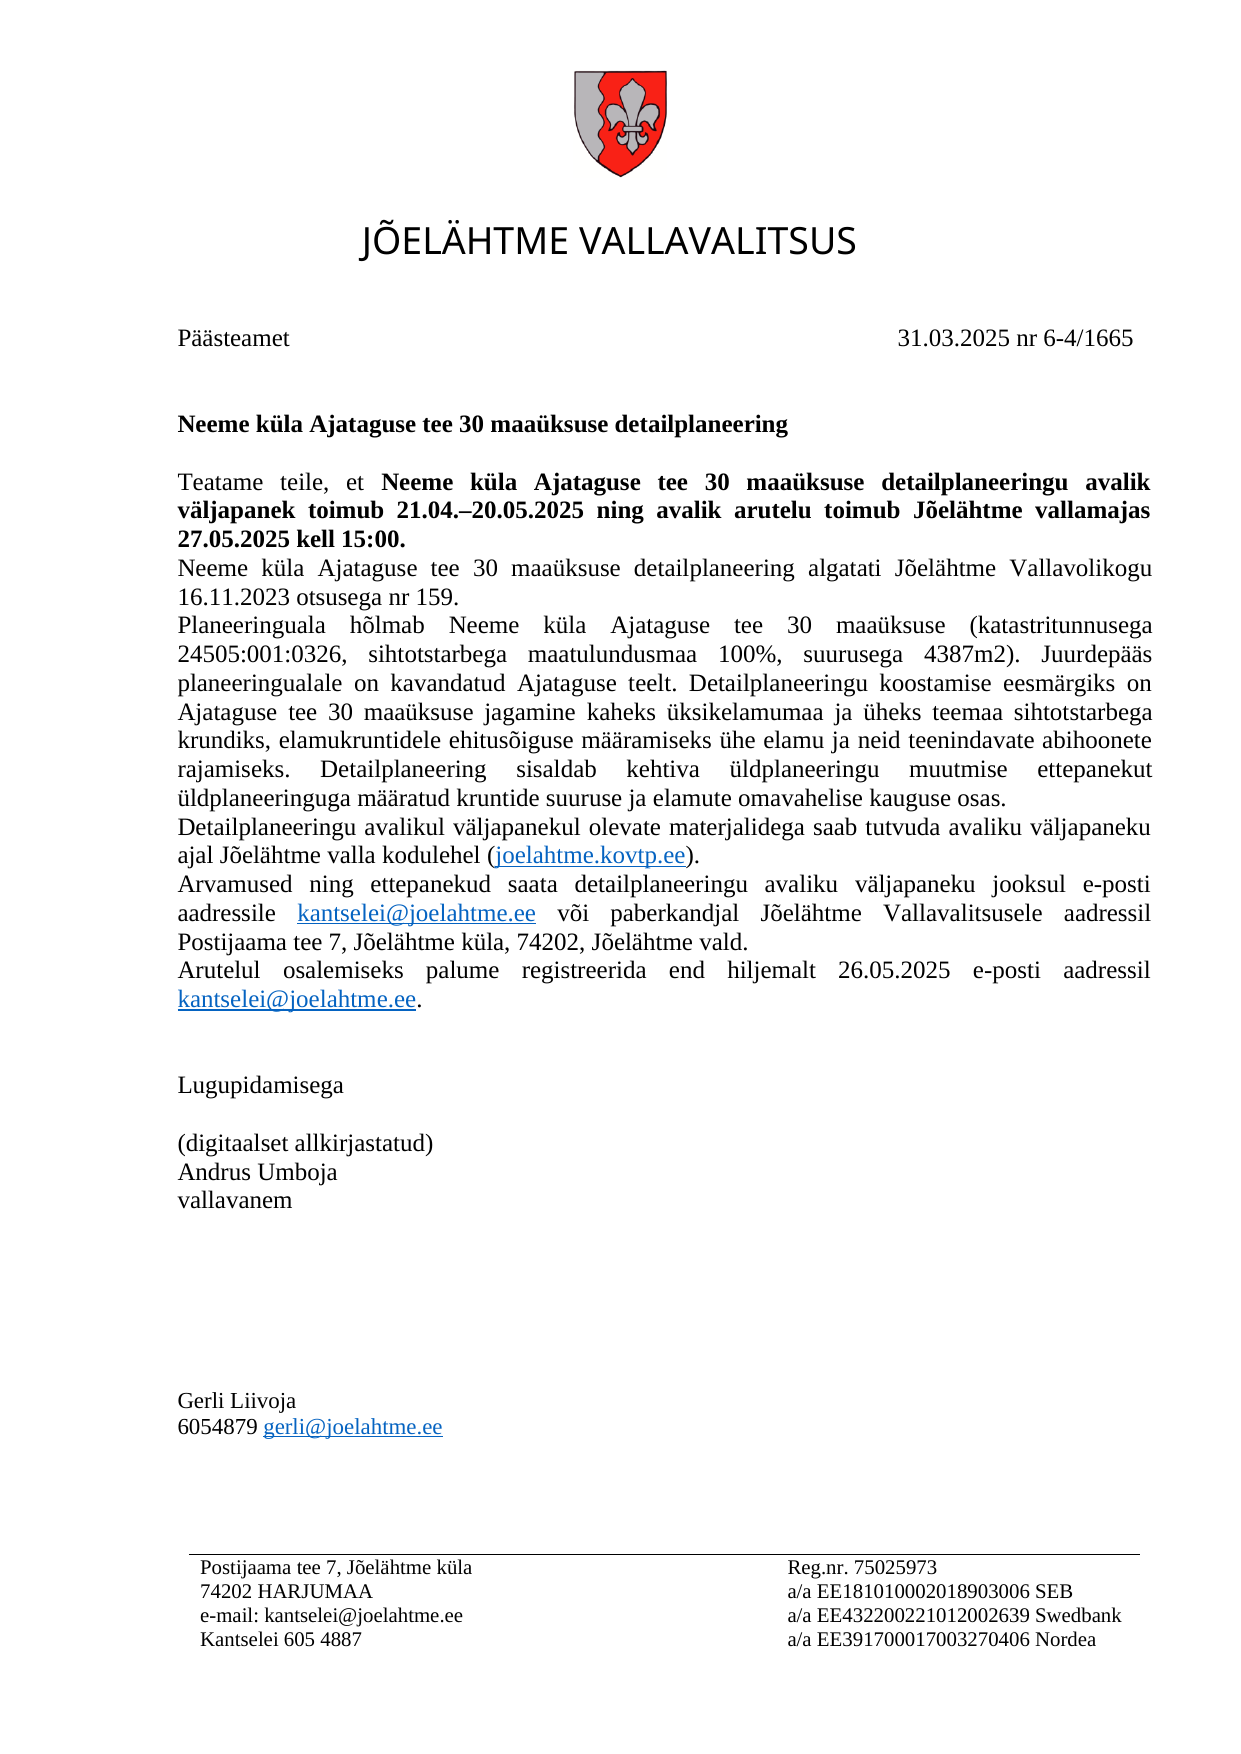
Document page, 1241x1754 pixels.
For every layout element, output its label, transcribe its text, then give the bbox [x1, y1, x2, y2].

text Planeeringuala hõlmab Neeme küla Ajataguse tee 30 maaüksuse (katastritunnusega 24505:001:0326, sihtotstarbega maatulundusmaa 100%, suurusega 4387m2). Juurdepääs planeeringualale on kavandatud Ajataguse teelt. Detailplaneeringu koostamise eesmärgiks on Ajataguse tee 30 maaüksuse jagamine kaheks üksikelamumaa ja üheks teemaa sihtotstarbega krundiks, elamukruntidele ehitusõiguse määramiseks ühe elamu ja neid teenindavate abihoonete rajamiseks. Detailplaneering sisaldab kehtiva üldplaneeringu muutmise ettepanekut üldplaneeringuga määratud kruntide suuruse ja elamute omavahelise kauguse osas. [177, 611, 1153, 812]
text (digitaalset allkirjastatud) [177, 1128, 1152, 1157]
text Arutelul osalemiseks palume registreerida end hiljemalt 26.05.2025 e-posti aadressil kantselei@joelahtme.ee. [177, 956, 1152, 1013]
text vallavanem [177, 1186, 1152, 1214]
text Neeme küla Ajataguse tee 30 maaüksuse detailplaneering [177, 409, 1152, 438]
text Lugupidamisega [177, 1071, 1152, 1099]
text Arvamused ning ettepanekud saata detailplaneeringu avaliku väljapaneku jooksul e-posti aadressile kantselei@joelahtme.ee või paberkandjal Jõelähtme Vallavalitsusele aadressil Postijaama tee 7, Jõelähtme küla, 74202, Jõelähtme vald. [177, 869, 1152, 956]
text 6054879 gerli@joelahtme.ee [177, 1413, 1152, 1439]
text Andrus Umboja [177, 1157, 1152, 1186]
subtitle JÕELÄHTME VALLAVALITSUS [177, 214, 1152, 266]
text Neeme küla Ajataguse tee 30 maaüksuse detailplaneering algatati Jõelähtme Vallavolikogu 16.11.2023 otsusega nr 159. [177, 553, 1153, 611]
text Gerli Liivoja [177, 1387, 1152, 1413]
text Päästeamet 31.03.2025 nr 6-4/1665 [177, 323, 1152, 352]
text Teatame teile, et Neeme küla Ajataguse tee 30 maaüksuse detailplaneeringu avalik väljapanek toimub 21.04.–20.05.2025 ning avalik arutelu toimub Jõelähtme vallamajas 27.05.2025 kell 15:00. [177, 467, 1152, 553]
picture [573, 70, 668, 178]
text Detailplaneeringu avalikul väljapanekul olevate materjalidega saab tutvuda avaliku väljapaneku ajal Jõelähtme valla kodulehel (joelahtme.kovtp.ee). [177, 812, 1152, 869]
